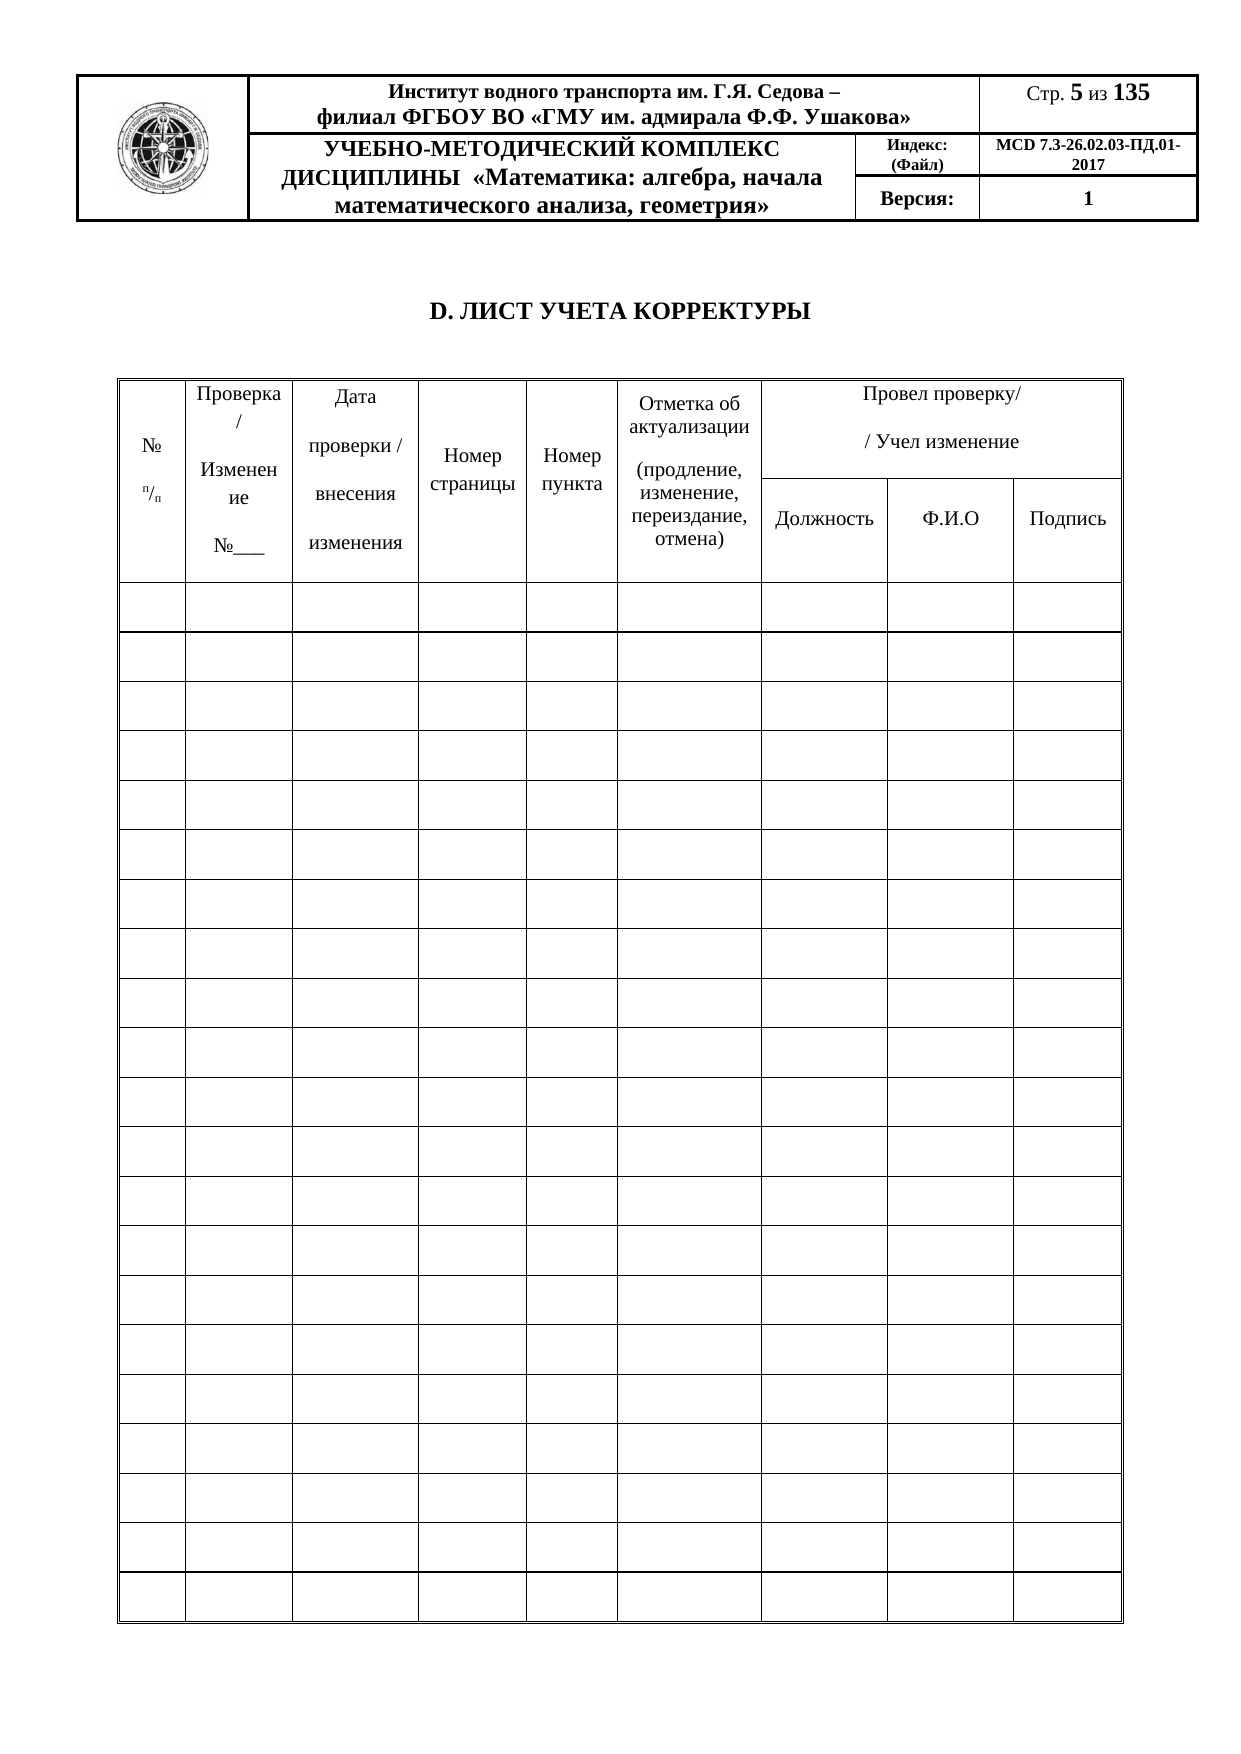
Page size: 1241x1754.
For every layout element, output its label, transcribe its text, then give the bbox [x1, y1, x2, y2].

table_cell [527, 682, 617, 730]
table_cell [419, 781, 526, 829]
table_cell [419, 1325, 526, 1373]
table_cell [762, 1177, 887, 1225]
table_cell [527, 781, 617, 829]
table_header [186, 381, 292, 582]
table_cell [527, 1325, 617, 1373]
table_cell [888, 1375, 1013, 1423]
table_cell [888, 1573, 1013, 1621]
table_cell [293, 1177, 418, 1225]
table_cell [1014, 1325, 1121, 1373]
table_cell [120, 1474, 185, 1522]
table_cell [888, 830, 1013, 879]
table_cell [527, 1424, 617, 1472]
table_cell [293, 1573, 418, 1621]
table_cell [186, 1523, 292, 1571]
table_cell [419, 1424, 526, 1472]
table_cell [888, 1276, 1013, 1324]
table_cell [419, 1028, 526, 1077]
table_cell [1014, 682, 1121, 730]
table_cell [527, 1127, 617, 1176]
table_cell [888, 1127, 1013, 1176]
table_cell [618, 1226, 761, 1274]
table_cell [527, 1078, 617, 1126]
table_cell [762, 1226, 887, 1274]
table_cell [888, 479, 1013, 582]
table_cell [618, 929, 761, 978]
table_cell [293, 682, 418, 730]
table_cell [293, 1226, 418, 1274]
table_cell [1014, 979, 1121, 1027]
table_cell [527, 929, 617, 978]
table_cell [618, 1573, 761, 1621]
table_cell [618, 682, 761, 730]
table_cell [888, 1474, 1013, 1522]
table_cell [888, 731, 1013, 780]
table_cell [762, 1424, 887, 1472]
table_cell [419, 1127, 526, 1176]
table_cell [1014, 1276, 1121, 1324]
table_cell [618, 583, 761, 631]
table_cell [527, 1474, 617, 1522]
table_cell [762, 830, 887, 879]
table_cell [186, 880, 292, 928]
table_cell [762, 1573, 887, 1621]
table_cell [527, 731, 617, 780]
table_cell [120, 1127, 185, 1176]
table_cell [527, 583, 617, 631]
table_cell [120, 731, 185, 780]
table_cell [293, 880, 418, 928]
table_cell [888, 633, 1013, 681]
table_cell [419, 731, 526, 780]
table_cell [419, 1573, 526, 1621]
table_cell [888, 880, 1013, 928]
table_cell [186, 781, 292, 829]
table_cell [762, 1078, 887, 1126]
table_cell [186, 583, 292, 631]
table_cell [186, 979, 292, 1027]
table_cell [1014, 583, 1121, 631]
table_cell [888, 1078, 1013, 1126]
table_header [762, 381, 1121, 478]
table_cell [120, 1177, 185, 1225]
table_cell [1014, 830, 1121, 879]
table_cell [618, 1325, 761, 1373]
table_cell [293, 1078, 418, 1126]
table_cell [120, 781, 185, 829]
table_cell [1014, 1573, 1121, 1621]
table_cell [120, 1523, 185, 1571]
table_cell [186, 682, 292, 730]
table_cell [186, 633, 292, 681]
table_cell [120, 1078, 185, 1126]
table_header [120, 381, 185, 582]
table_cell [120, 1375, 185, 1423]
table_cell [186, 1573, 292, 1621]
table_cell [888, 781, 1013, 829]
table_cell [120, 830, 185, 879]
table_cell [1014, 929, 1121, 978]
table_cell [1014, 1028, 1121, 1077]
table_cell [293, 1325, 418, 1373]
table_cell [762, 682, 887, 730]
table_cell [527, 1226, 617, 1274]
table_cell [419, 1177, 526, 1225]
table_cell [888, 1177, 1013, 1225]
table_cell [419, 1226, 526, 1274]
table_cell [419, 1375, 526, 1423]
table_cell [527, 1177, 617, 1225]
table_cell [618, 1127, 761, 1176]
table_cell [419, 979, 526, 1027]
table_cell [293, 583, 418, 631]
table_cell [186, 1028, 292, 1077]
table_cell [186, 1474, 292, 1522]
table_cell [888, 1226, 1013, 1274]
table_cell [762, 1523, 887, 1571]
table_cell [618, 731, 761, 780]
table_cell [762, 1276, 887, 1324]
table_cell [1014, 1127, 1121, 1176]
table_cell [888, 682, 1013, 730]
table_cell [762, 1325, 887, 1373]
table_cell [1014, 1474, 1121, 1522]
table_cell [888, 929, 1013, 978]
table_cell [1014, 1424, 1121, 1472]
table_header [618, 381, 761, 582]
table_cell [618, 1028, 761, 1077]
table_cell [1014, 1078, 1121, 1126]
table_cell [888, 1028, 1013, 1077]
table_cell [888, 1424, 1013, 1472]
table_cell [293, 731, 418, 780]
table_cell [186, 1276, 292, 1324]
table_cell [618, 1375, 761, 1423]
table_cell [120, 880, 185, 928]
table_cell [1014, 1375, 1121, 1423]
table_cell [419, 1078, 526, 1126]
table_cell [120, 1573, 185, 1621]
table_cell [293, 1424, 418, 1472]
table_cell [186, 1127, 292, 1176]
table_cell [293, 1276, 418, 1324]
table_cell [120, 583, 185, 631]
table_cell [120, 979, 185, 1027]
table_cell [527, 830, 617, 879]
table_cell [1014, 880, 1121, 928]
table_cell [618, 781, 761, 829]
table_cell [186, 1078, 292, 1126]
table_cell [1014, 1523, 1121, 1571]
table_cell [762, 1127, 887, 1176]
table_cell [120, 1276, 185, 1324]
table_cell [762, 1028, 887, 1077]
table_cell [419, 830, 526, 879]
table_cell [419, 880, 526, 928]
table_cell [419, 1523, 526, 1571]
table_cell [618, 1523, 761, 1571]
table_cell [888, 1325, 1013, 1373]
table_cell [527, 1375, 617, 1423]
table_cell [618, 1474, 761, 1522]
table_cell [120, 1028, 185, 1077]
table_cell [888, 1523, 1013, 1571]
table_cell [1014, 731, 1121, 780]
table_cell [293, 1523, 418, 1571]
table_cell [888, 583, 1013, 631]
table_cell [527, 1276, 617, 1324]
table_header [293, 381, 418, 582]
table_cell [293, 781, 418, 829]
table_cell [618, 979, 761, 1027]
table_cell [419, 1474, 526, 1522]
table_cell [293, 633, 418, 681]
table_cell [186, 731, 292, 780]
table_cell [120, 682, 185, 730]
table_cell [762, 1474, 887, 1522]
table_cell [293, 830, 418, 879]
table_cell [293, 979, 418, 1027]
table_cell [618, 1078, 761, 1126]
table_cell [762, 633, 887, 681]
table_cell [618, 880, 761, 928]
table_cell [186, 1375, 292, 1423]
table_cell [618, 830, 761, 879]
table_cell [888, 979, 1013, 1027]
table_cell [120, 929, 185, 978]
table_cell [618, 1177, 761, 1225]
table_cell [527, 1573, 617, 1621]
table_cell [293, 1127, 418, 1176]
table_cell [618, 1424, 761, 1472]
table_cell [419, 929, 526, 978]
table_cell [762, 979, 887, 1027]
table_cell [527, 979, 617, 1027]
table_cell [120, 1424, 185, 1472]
picture [117, 102, 209, 194]
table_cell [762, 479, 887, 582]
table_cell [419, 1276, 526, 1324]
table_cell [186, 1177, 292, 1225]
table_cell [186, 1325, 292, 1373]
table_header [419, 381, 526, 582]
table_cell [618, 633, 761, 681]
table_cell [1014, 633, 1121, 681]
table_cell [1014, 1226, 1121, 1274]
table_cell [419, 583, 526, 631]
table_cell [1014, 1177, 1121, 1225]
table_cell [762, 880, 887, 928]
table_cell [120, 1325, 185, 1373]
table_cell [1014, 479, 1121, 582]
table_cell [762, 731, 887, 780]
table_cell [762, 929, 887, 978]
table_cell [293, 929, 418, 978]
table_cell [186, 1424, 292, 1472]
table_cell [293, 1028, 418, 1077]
subtitle D. ЛИСТ УЧЕТА КОРРЕКТУРЫ [89, 296, 1152, 325]
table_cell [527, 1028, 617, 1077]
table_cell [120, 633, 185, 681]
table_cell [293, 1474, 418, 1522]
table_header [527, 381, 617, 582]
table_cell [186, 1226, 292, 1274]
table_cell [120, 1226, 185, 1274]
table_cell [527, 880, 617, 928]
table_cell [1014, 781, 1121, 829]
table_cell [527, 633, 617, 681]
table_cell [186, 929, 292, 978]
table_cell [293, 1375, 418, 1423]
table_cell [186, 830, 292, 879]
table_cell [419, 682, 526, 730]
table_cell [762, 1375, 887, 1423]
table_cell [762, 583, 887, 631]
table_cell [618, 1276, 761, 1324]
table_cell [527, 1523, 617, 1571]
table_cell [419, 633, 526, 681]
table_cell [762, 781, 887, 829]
